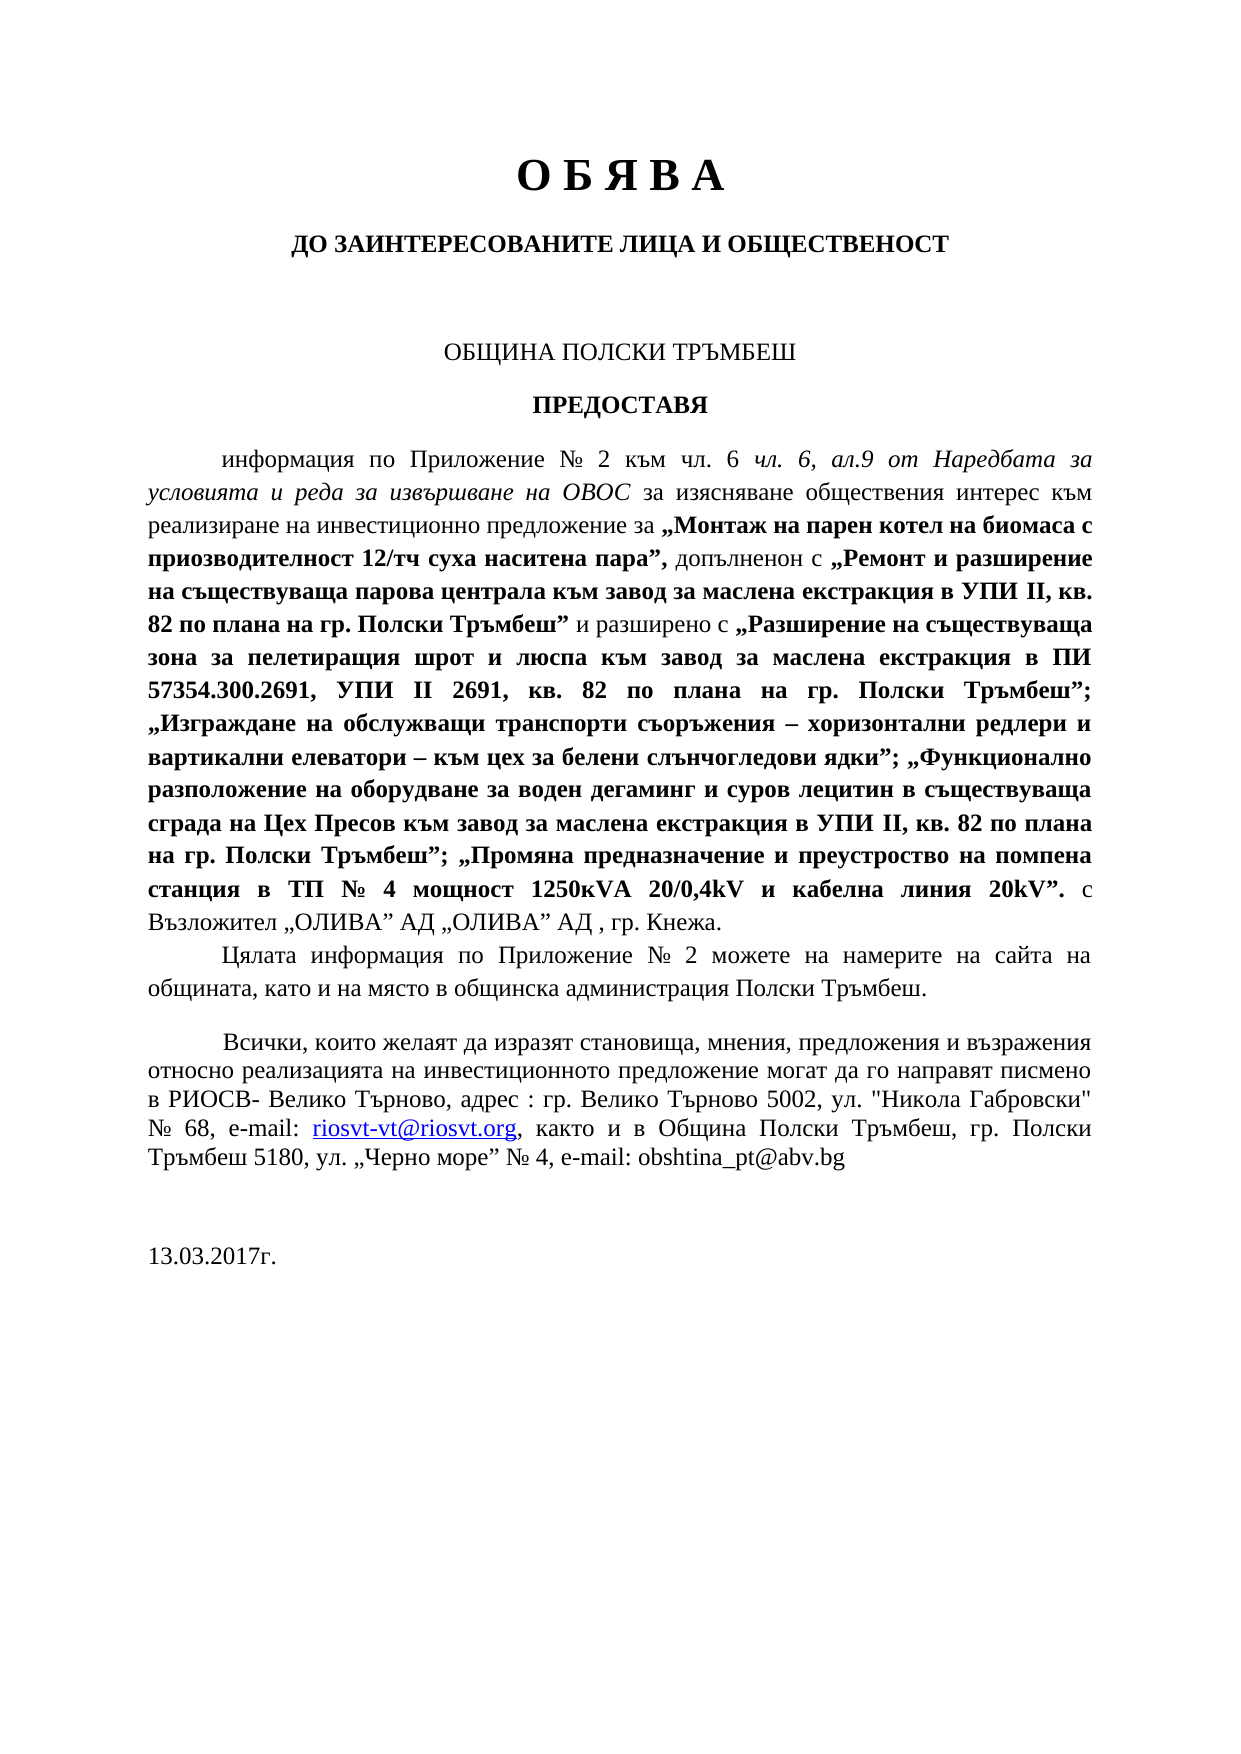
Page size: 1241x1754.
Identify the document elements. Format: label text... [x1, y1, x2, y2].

text ПРЕДОСТАВЯ [148, 391, 1093, 419]
text 13.03.2017г. [148, 1241, 1093, 1269]
text Всички, които желаят да изразят становища, мнения, предложения и възражения относно реализацията на инвестиционното предложение могат да го направят писмено в РИОСВ- Велико Търново, адрес : гр. Велико Търново 5002, ул. "Никола Габровски" № 68, e-mail: riosvt-vt@riosvt.org, както и в Община Полски Тръмбеш, гр. Полски Тръмбеш 5180, ул. „Черно море” № 4, e-mail: obshtina_pt@abv.bg [148, 1027, 1093, 1170]
text О Б Я В А [148, 148, 1093, 200]
text Цялата информация по Приложение № 2 можете на намерите на сайта на общината, като и на място в общинска администрация Полски Тръмбеш. [148, 940, 1093, 1001]
text ОБЩИНА ПОЛСКИ ТРЪМБЕШ [148, 337, 1093, 365]
text информация по Приложение № 2 към чл. 6 чл. 6, ал.9 от Наредбата за условията и реда за извършване на ОВОС за изясняване обществения интерес към реализиране на инвестиционно предложение за „Монтаж на парен котел на биомаса с приозводителност 12/тч суха наситена пара”, допълненон с „Ремонт и разширение на съществуваща парова централа към завод за маслена екстракция в УПИ II, кв. 82 по плана на гр. Полски Тръмбеш” и разширено с „Разширение на съществуваща зона за пелетиращия шрот и люспа към завод за маслена екстракция в ПИ 57354.300.2691, УПИ II 2691, кв. 82 по плана на гр. Полски Тръмбеш”; „Изграждане на обслужващи транспорти съоръжения – хоризонтални редлери и вартикални елеватори – към цех за белени слънчогледови ядки”; „Функционално разположение на оборудване за воден дегаминг и суров лецитин в съществуваща сграда на Цех Пресов към завод за маслена екстракция в УПИ II, кв. 82 по плана на гр. Полски Тръмбеш”; „Промяна предназначение и преустроство на помпена станция в ТП № 4 мощност 1250кVA 20/0,4kV и кабелна линия 20kV”. с Възложител „ОЛИВА” АД „ОЛИВА” АД , гр. Кнежа. [148, 444, 1093, 935]
text ДО ЗАИНТЕРЕСОВАНИТЕ ЛИЦА И ОБЩЕСТВЕНОСТ [148, 229, 1093, 258]
